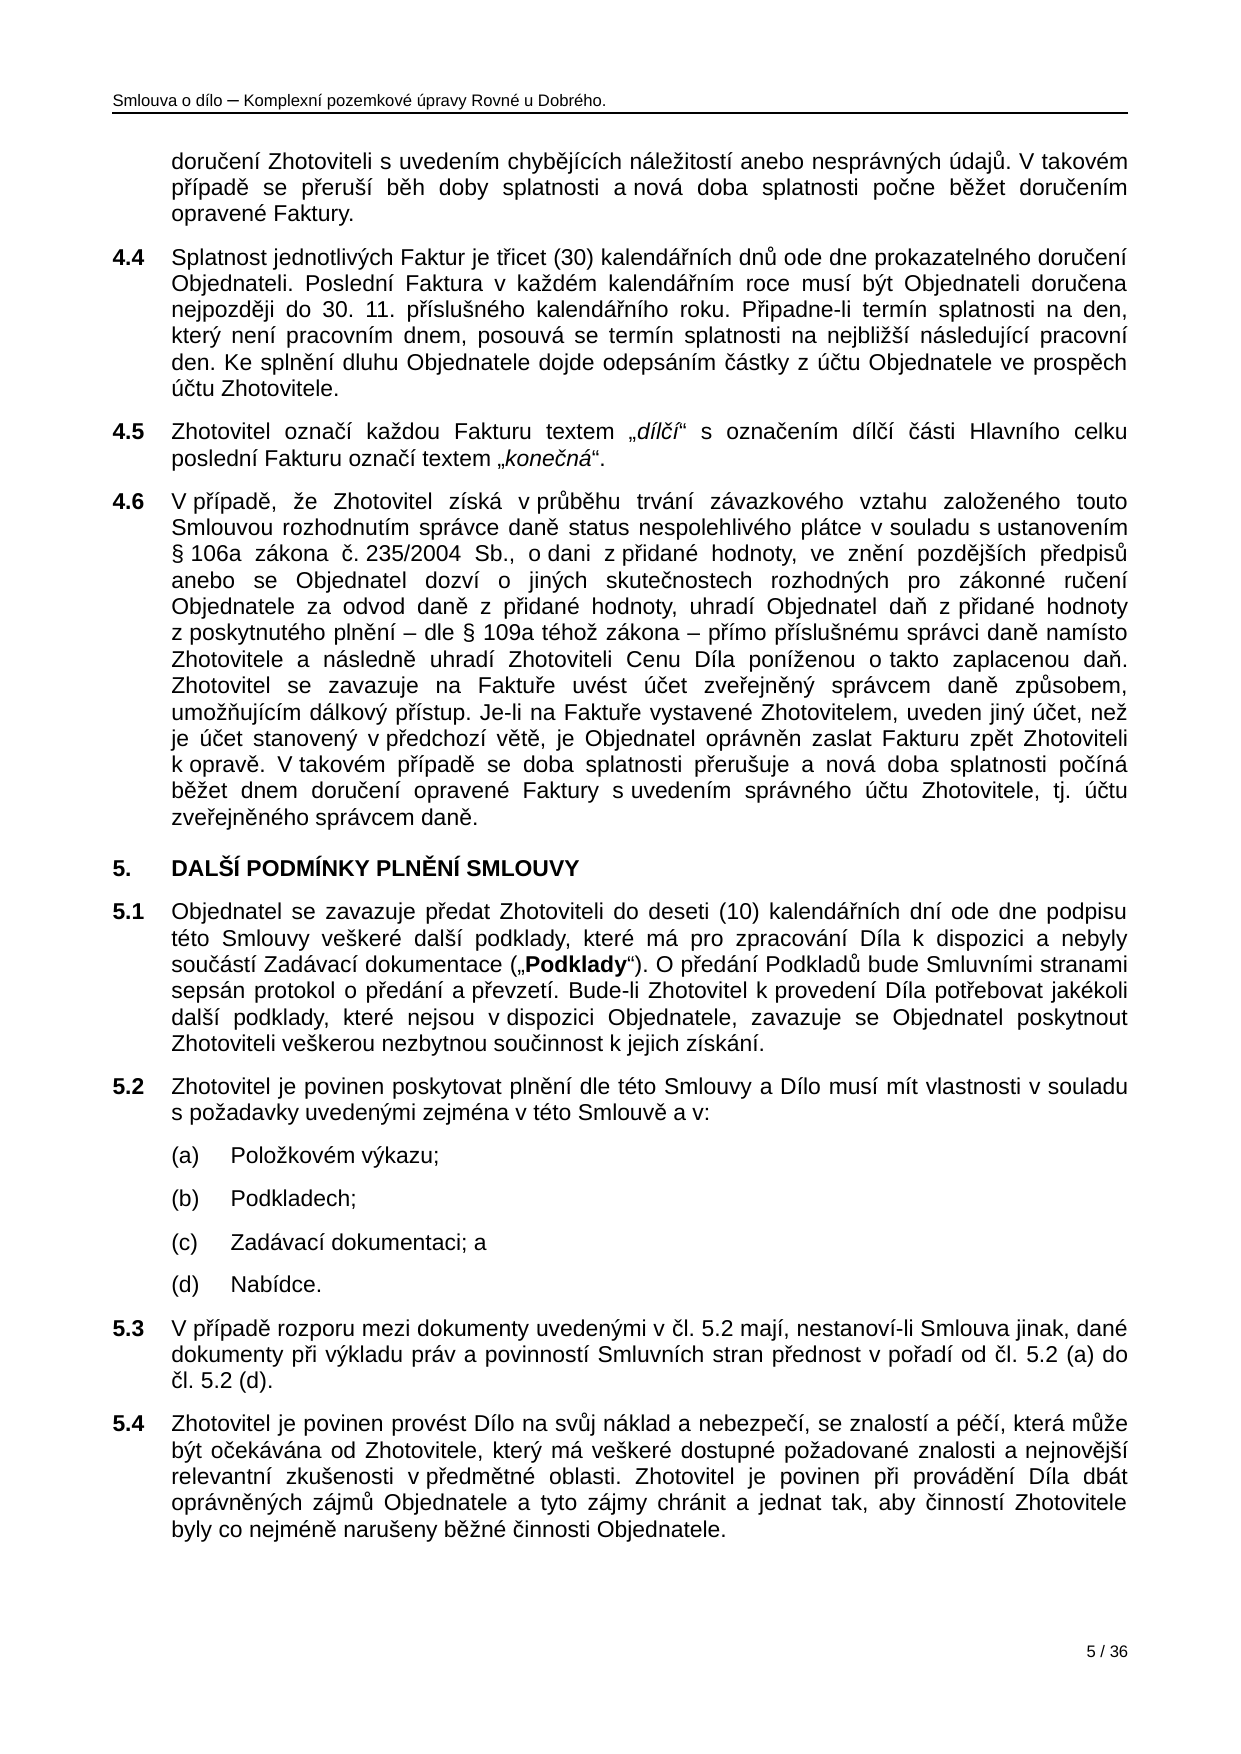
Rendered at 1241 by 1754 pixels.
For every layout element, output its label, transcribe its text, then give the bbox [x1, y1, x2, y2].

text Další podmínky Plnění smlouvy [112, 855, 1128, 882]
list Položkovém výkazu; [171, 1142, 1128, 1169]
text Zhotovitel označí každou Fakturu textem „dílčí“ s označením dílčí části Hlavního celku poslední Fakturu označí textem „konečná“. [112, 418, 1128, 471]
text Zhotovitel je povinen provést Dílo na svůj náklad a nebezpečí, se znalostí a péčí, která může být očekávána od Zhotovitele, který má veškeré dostupné požadované znalosti a nejnovější relevantní zkušenosti v předmětné oblasti. Zhotovitel je povinen při provádění Díla dbát oprávněných zájmů Objednatele a tyto zájmy chránit a jednat tak, aby činností Zhotovitele byly co nejméně narušeny běžné činnosti Objednatele. [112, 1410, 1128, 1542]
text V případě rozporu mezi dokumenty uvedenými v čl. 5.2 mají, nestanoví-li Smlouva jinak, dané dokumenty při výkladu práv a povinností Smluvních stran přednost v pořadí od čl. 5.2 (a) do čl. 5.2 (d). [112, 1314, 1128, 1393]
text Splatnost jednotlivých Faktur je třicet (30) kalendářních dnů ode dne prokazatelného doručení Objednateli. Poslední Faktura v každém kalendářním roce musí být Objednateli doručena nejpozději do 30. 11. příslušného kalendářního roku. Připadne-li termín splatnosti na den, který není pracovním dnem, posouvá se termín splatnosti na nejbližší následující pracovní den. Ke splnění dluhu Objednatele dojde odepsáním částky z účtu Objednatele ve prospěch účtu Zhotovitele. [112, 243, 1128, 402]
text Zhotovitel je povinen poskytovat plnění dle této Smlouvy a Dílo musí mít vlastnosti v souladu s požadavky uvedenými zejména v této Smlouvě a v: [112, 1073, 1128, 1126]
text V případě, že Zhotovitel získá v průběhu trvání závazkového vztahu založeného touto Smlouvou rozhodnutím správce daně status nespolehlivého plátce v souladu s ustanovením § 106a zákona č. 235/2004 Sb., o dani z přidané hodnoty, ve znění pozdějších předpisů anebo se Objednatel dozví o jiných skutečnostech rozhodných pro zákonné ručení Objednatele za odvod daně z přidané hodnoty, uhradí Objednatel daň z přidané hodnoty z poskytnutého plnění – dle § 109a téhož zákona – přímo příslušnému správci daně namísto Zhotovitele a následně uhradí Zhotoviteli Cenu Díla poníženou o takto zaplacenou daň. Zhotovitel se zavazuje na Faktuře uvést účet zveřejněný správcem daně způsobem, umožňujícím dálkový přístup. Je-li na Faktuře vystavené Zhotovitelem, uveden jiný účet, než je účet stanovený v předchozí větě, je Objednatel oprávněn zaslat Fakturu zpět Zhotoviteli k opravě. V takovém případě se doba splatnosti přerušuje a nová doba splatnosti počíná běžet dnem doručení opravené Faktury s uvedením správného účtu Zhotovitele, tj. účtu zveřejněného správcem daně. [112, 488, 1128, 830]
list Nabídce. [171, 1271, 1128, 1298]
list Zadávací dokumentaci; a [171, 1228, 1128, 1255]
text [112, 148, 1128, 227]
list Podkladech; [171, 1185, 1128, 1212]
text Objednatel se zavazuje předat Zhotoviteli do deseti (10) kalendářních dní ode dne podpisu této Smlouvy veškeré další podklady, které má pro zpracování Díla k dispozici a nebyly součástí Zadávací dokumentace („Podklady“). O předání Podkladů bude Smluvními stranami sepsán protokol o předání a převzetí. Bude-li Zhotovitel k provedení Díla potřebovat jakékoli další podklady, které nejsou v dispozici Objednatele, zavazuje se Objednatel poskytnout Zhotoviteli veškerou nezbytnou součinnost k jejich získání. [112, 898, 1128, 1056]
